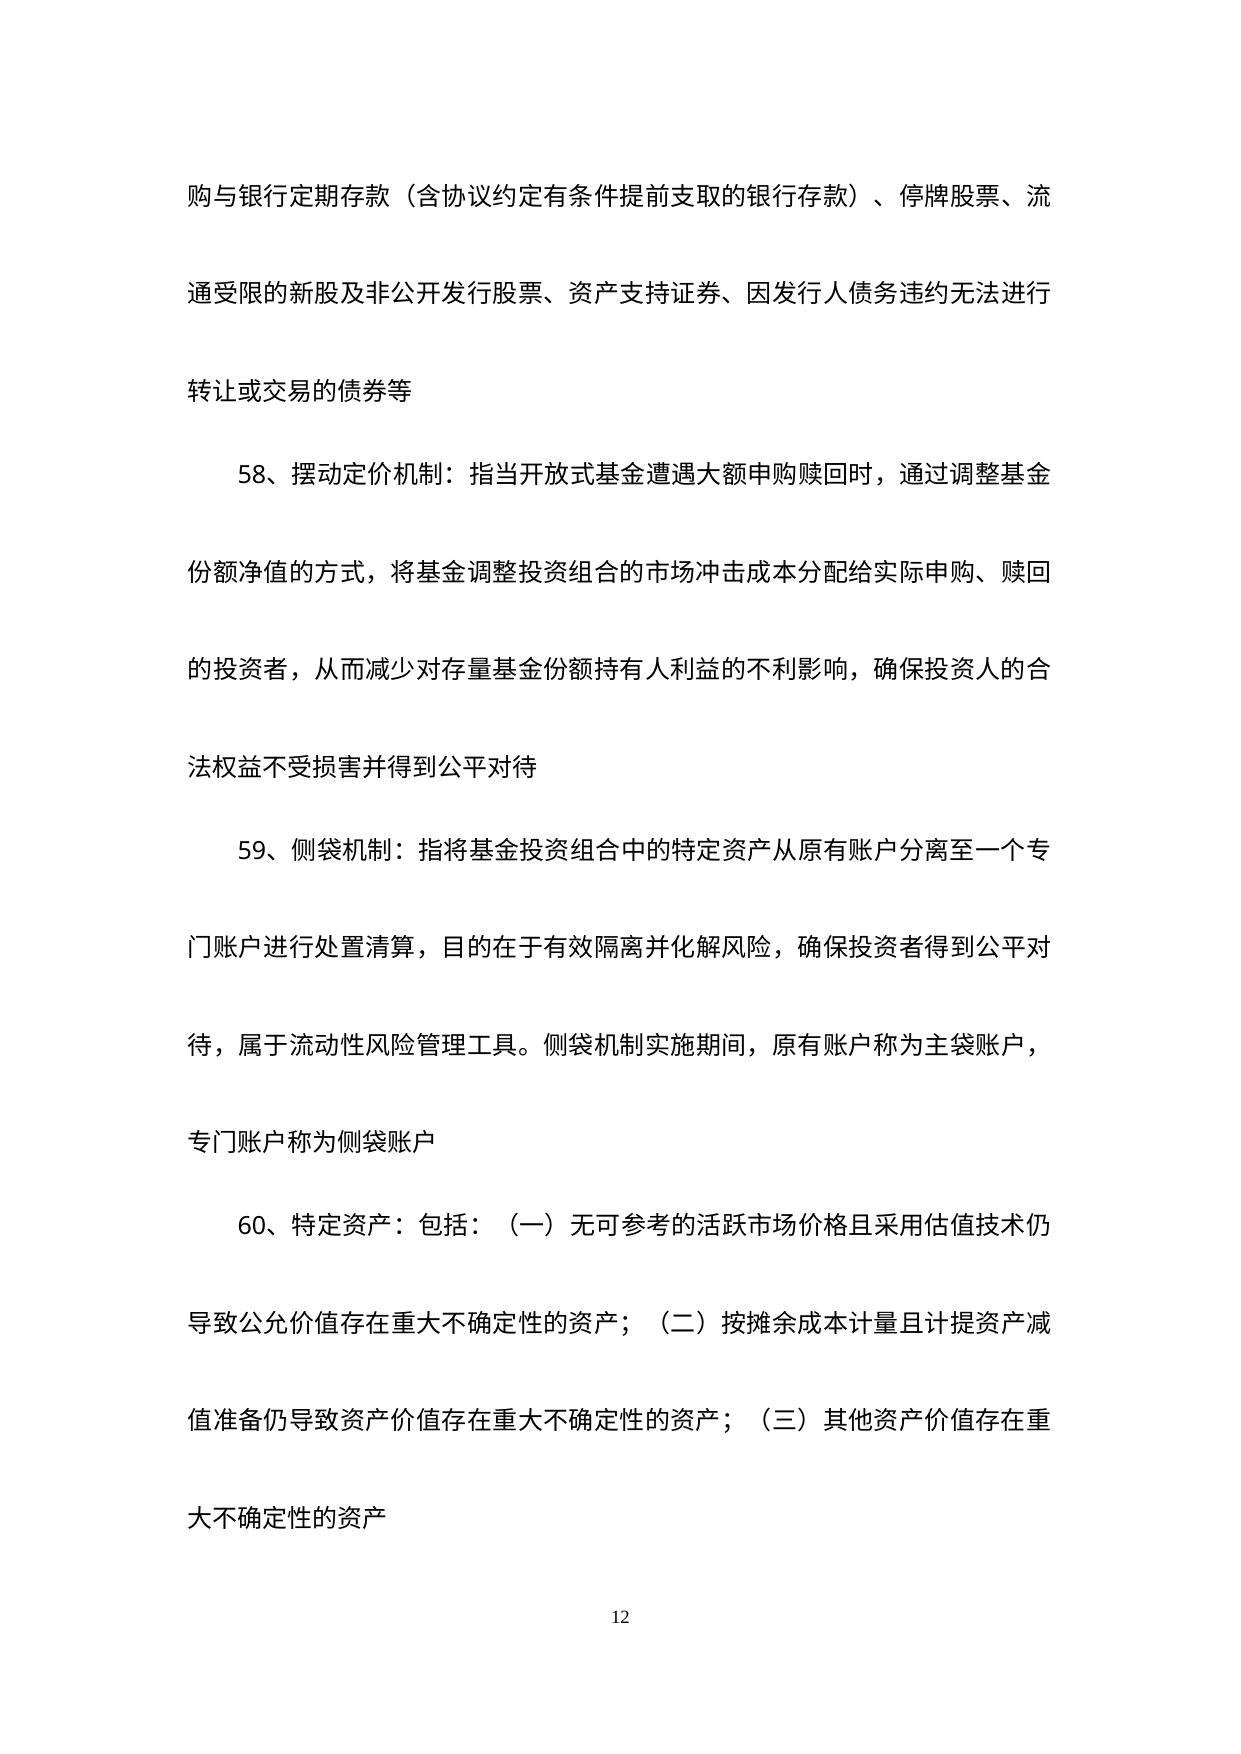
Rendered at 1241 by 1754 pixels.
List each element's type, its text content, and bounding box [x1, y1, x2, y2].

text 60、特定资产：包括：（一）无可参考的活跃市场价格且采用估值技术仍导致公允价值存在重大不确定性的资产；（二）按摊余成本计量且计提资产减值准备仍导致资产价值存在重大不确定性的资产；（三）其他资产价值存在重大不确定性的资产 [187, 1191, 1053, 1549]
text 58、摆动定价机制：指当开放式基金遭遇大额申购赎回时，通过调整基金份额净值的方式，将基金调整投资组合的市场冲击成本分配给实际申购、赎回的投资者，从而减少对存量基金份额持有人利益的不利影响，确保投资人的合法权益不受损害并得到公平对待 [187, 440, 1053, 798]
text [187, 162, 1053, 422]
text 59、侧袋机制：指将基金投资组合中的特定资产从原有账户分离至一个专门账户进行处置清算，目的在于有效隔离并化解风险，确保投资者得到公平对待，属于流动性风险管理工具。侧袋机制实施期间，原有账户称为主袋账户，专门账户称为侧袋账户 [187, 816, 1053, 1173]
